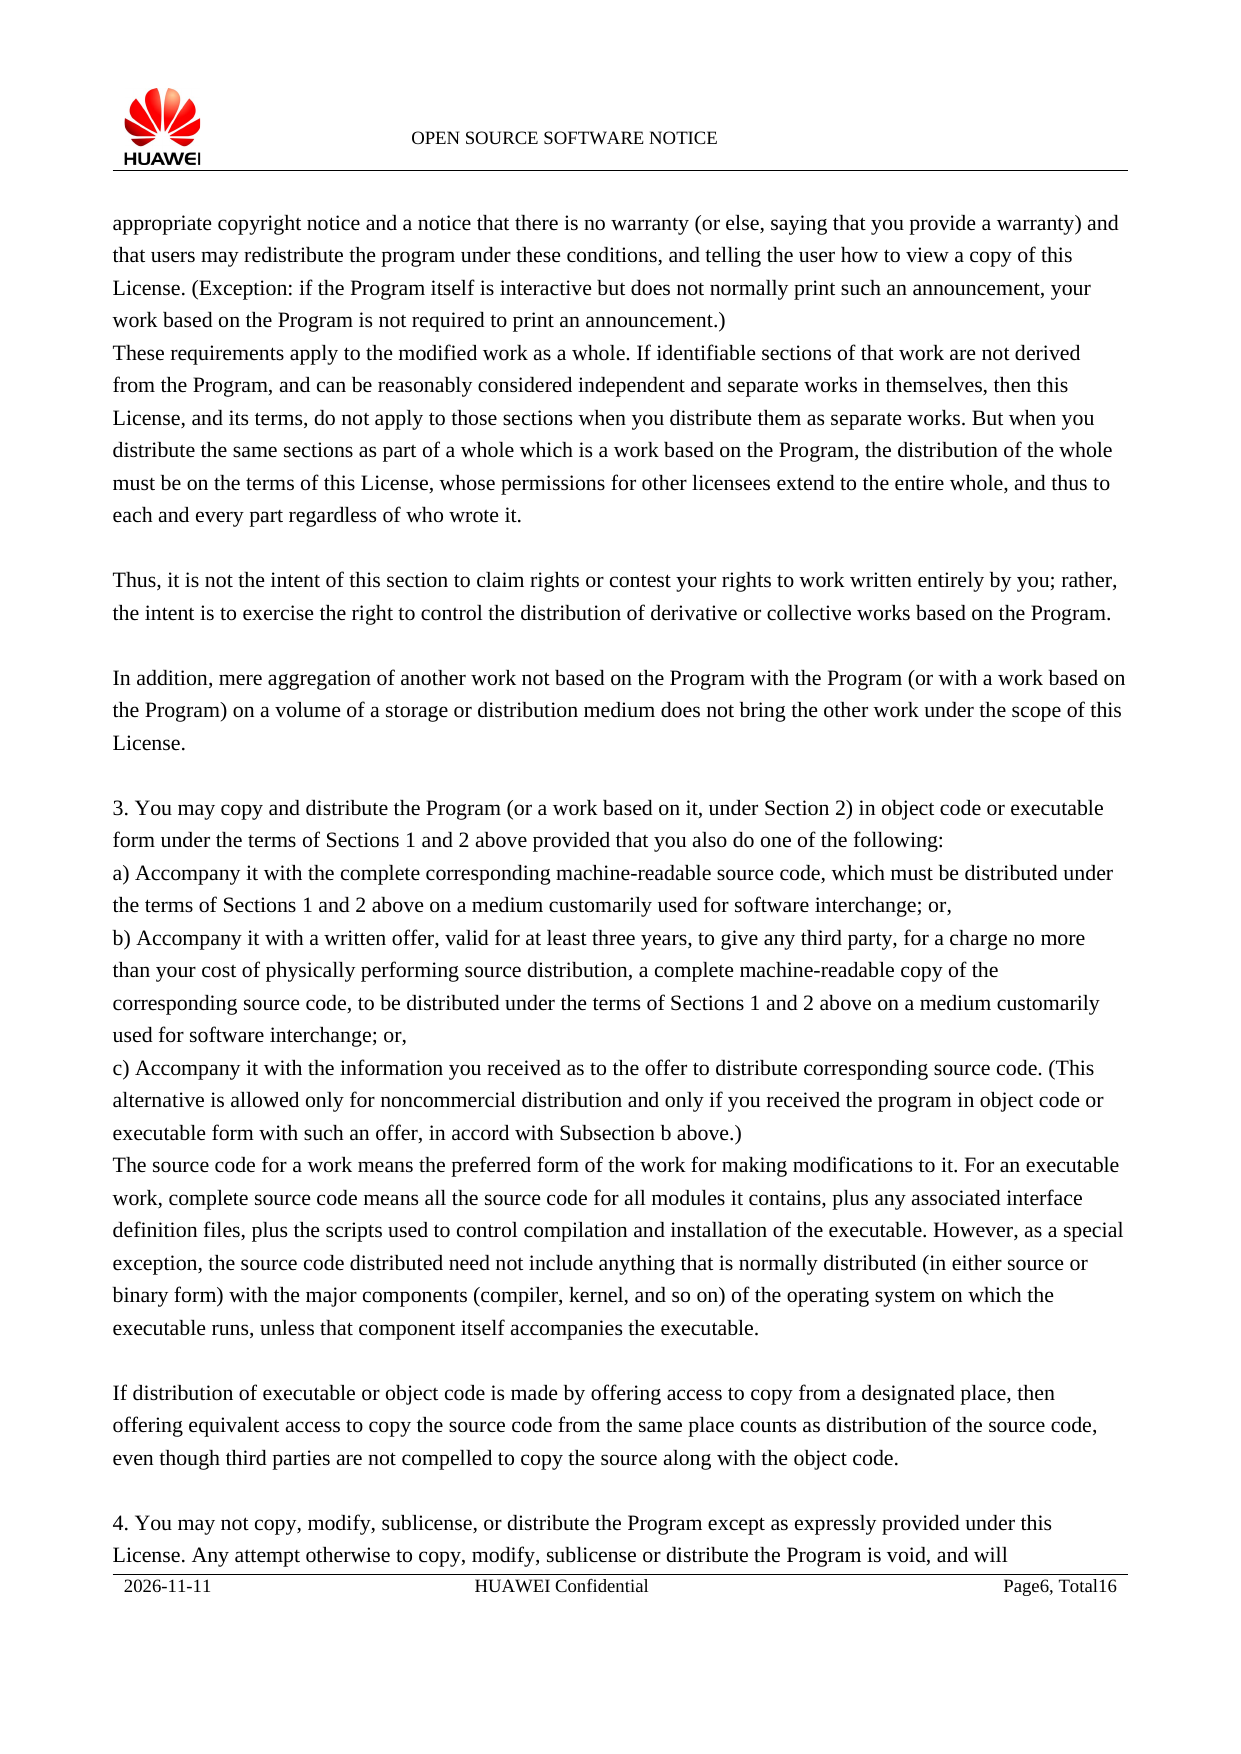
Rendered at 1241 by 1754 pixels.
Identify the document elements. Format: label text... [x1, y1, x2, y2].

picture [124, 88, 201, 165]
